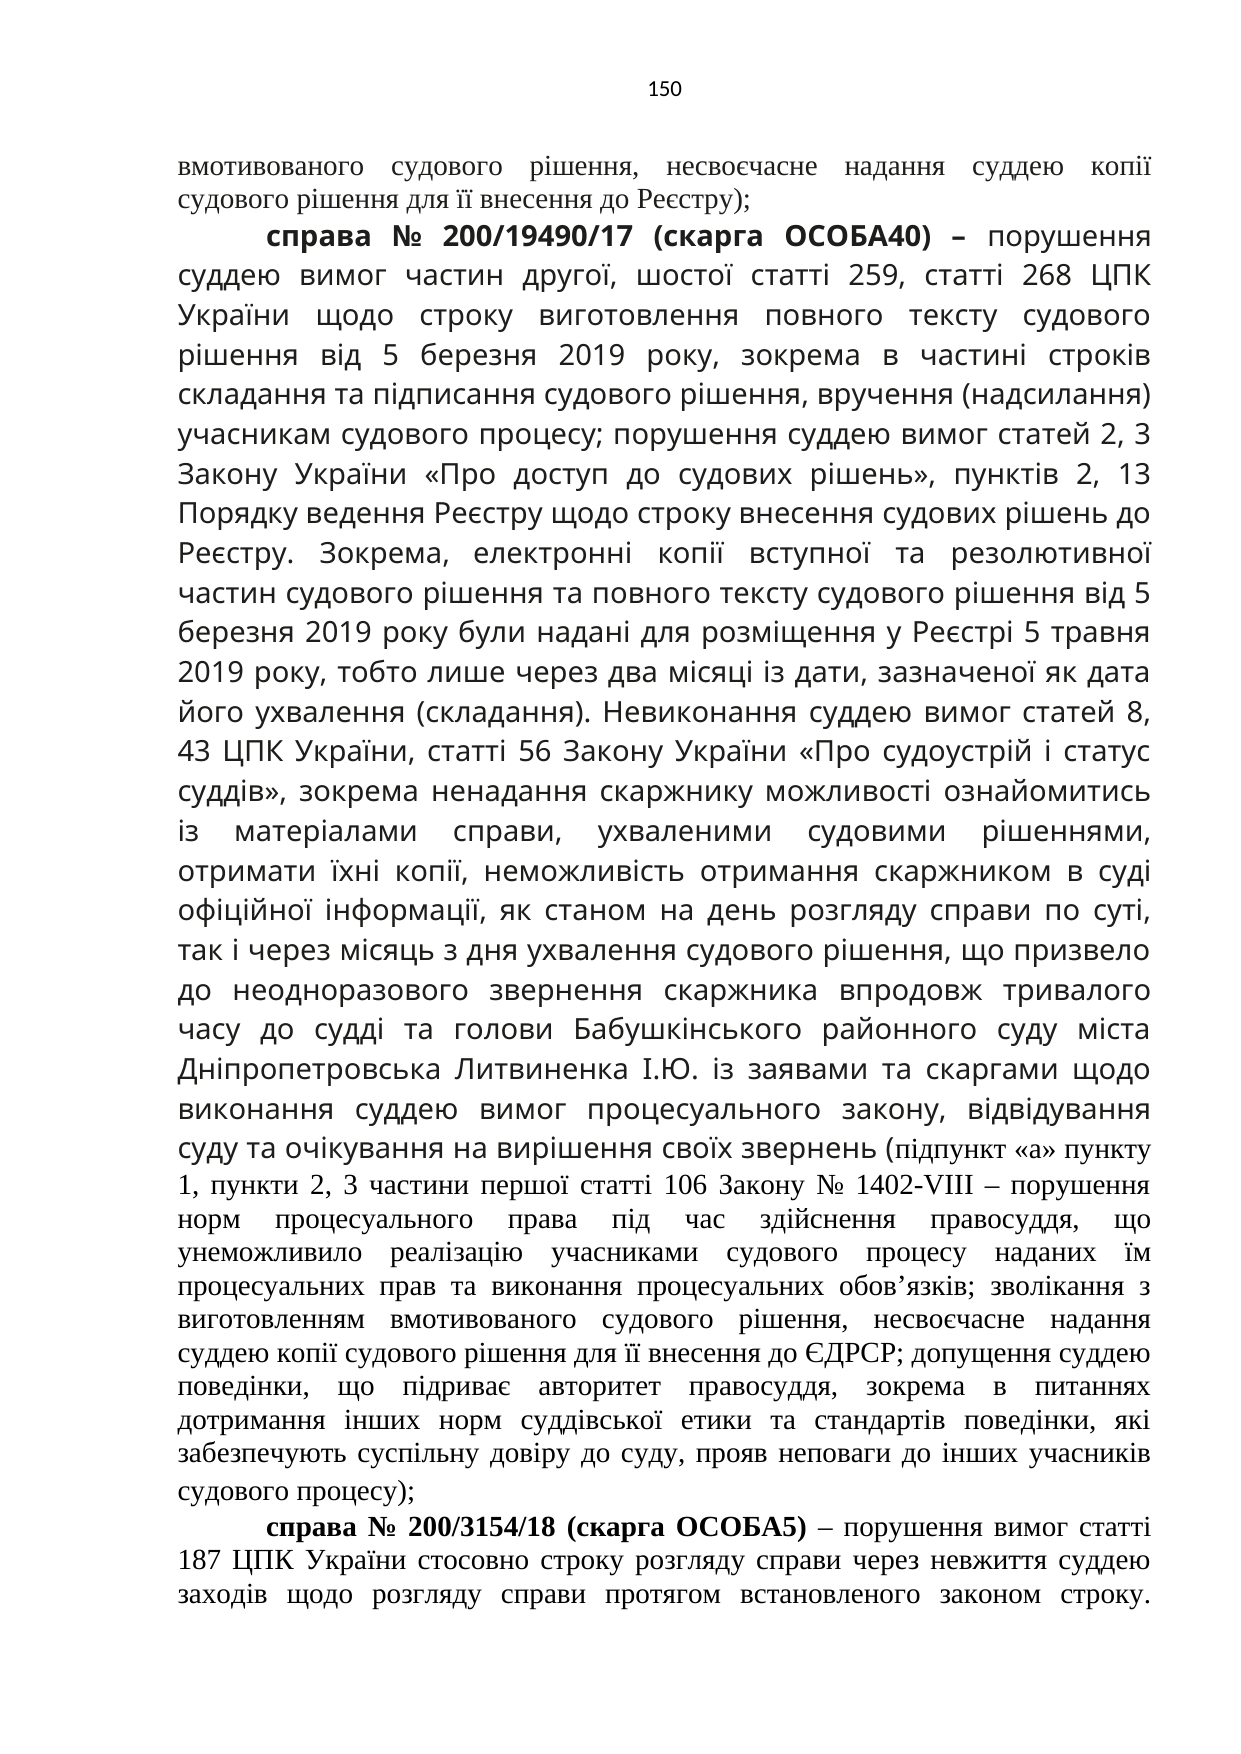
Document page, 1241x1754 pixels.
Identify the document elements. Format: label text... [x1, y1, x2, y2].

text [177, 1509, 1152, 1609]
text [177, 148, 1152, 215]
text справа № 200/19490/17 (скарга ОСОБА40) – порушення суддею вимог частин другої, шостої статті 259, статті 268 ЦПК України щодо строку виготовлення повного тексту судового рішення від 5 березня 2019 року, зокрема в частині строків складання та підписання судового рішення, вручення (надсилання) учасникам судового процесу; порушення суддею вимог статей 2, 3 Закону України «Про доступ до судових рішень», пунктів 2, 13 Порядку ведення Реєстру щодо строку внесення судових рішень до Реєстру. Зокрема, електронні копії вступної та резолютивної частин судового рішення та повного тексту судового рішення від 5 березня 2019 року були надані для розміщення у Реєстрі 5 травня 2019 року, тобто лише через два місяці із дати, зазначеної як дата його ухвалення (складання). Невиконання суддею вимог статей 8, 43 ЦПК України, статті 56 Закону України «Про судоустрій і статус суддів», зокрема ненадання скаржнику можливості ознайомитись із матеріалами справи, ухваленими судовими рішеннями, отримати їхні копії, неможливість отримання скаржником в суді офіційної інформації, як станом на день розгляду справи по суті, так і через місяць з дня ухвалення судового рішення, що призвело до неодноразового звернення скаржника впродовж тривалого часу до судді та голови Бабушкінського районного суду міста Дніпропетровська Литвиненка І.Ю. із заявами та скаргами щодо виконання суддею вимог процесуального закону, відвідування суду та очікування на вирішення своїх звернень (підпункт «а» пункту 1, пункти 2, 3 частини першої статті 106 Закону № 1402-VIII – порушення норм процесуального права під час здійснення правосуддя, що унеможливило реалізацію учасниками судового процесу наданих їм процесуальних прав та виконання процесуальних обов’язків; зволікання з виготовленням вмотивованого судового рішення, несвоєчасне надання суддею копії судового рішення для її внесення до ЄДРСР; допущення суддею поведінки, що підриває авторитет правосуддя, зокрема в питаннях дотримання інших норм суддівської етики та стандартів поведінки, які забезпечують суспільну довіру до суду, прояв неповаги до інших учасників судового процесу); [177, 215, 1152, 1509]
